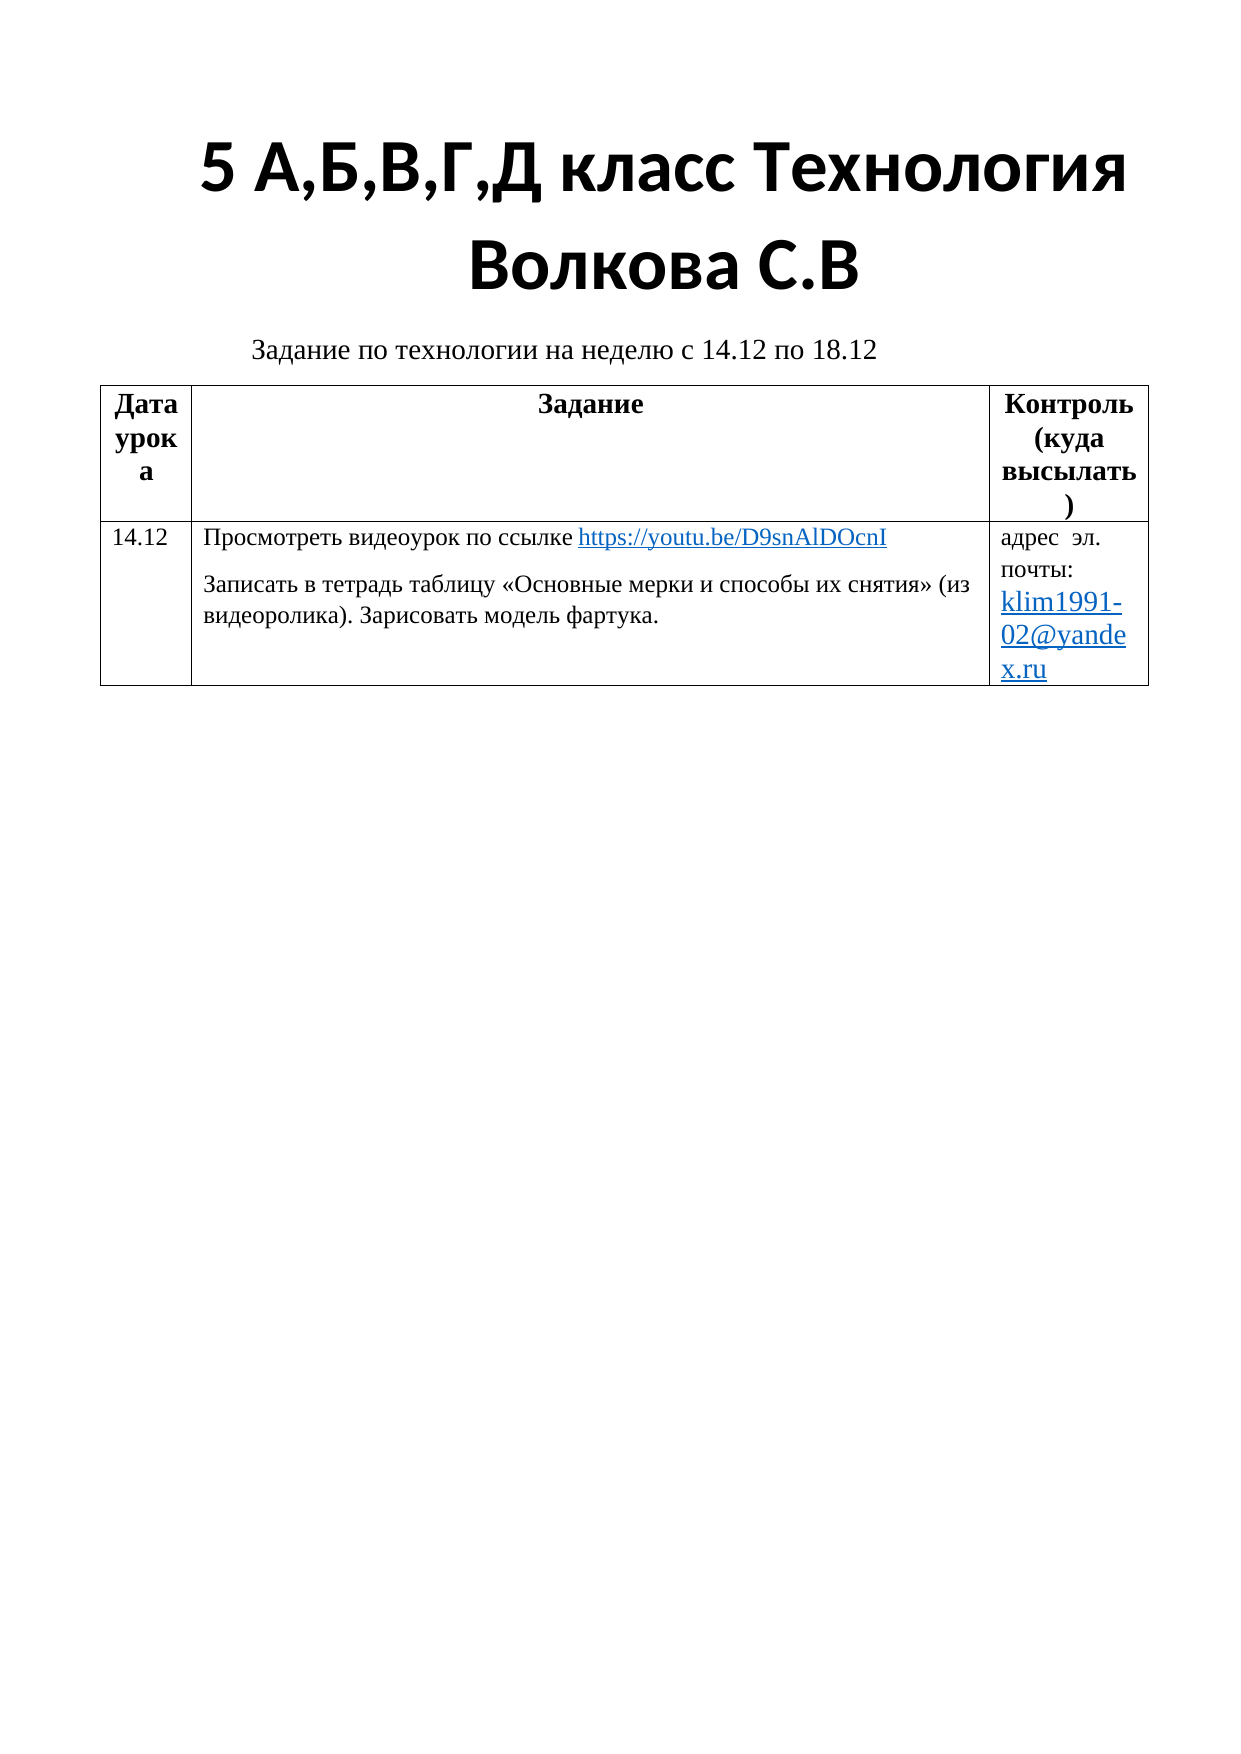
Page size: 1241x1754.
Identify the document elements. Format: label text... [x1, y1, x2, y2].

text Задание по технологии на неделю с 14.12 по 18.12 [177, 332, 1152, 366]
table_header Контроль(куда высылать) [990, 386, 1148, 521]
text 5 А,Б,В,Г,Д класс Технология Волкова С.В [177, 118, 1152, 308]
table_cell 14.12 [101, 522, 191, 684]
table_cell адрес эл. почты: klim1991-02@yandex.ru [990, 522, 1148, 684]
table_header Дата урока [101, 386, 191, 521]
table_header Задание [192, 386, 989, 521]
table_cell Просмотреть видеоурок по ссылке https://youtu.be/D9snAlDOcnI Записать в тетрадь таблицу «Основные мерки и способы их снятия» (из видеоролика). Зарисовать модель фартука. [192, 522, 989, 684]
